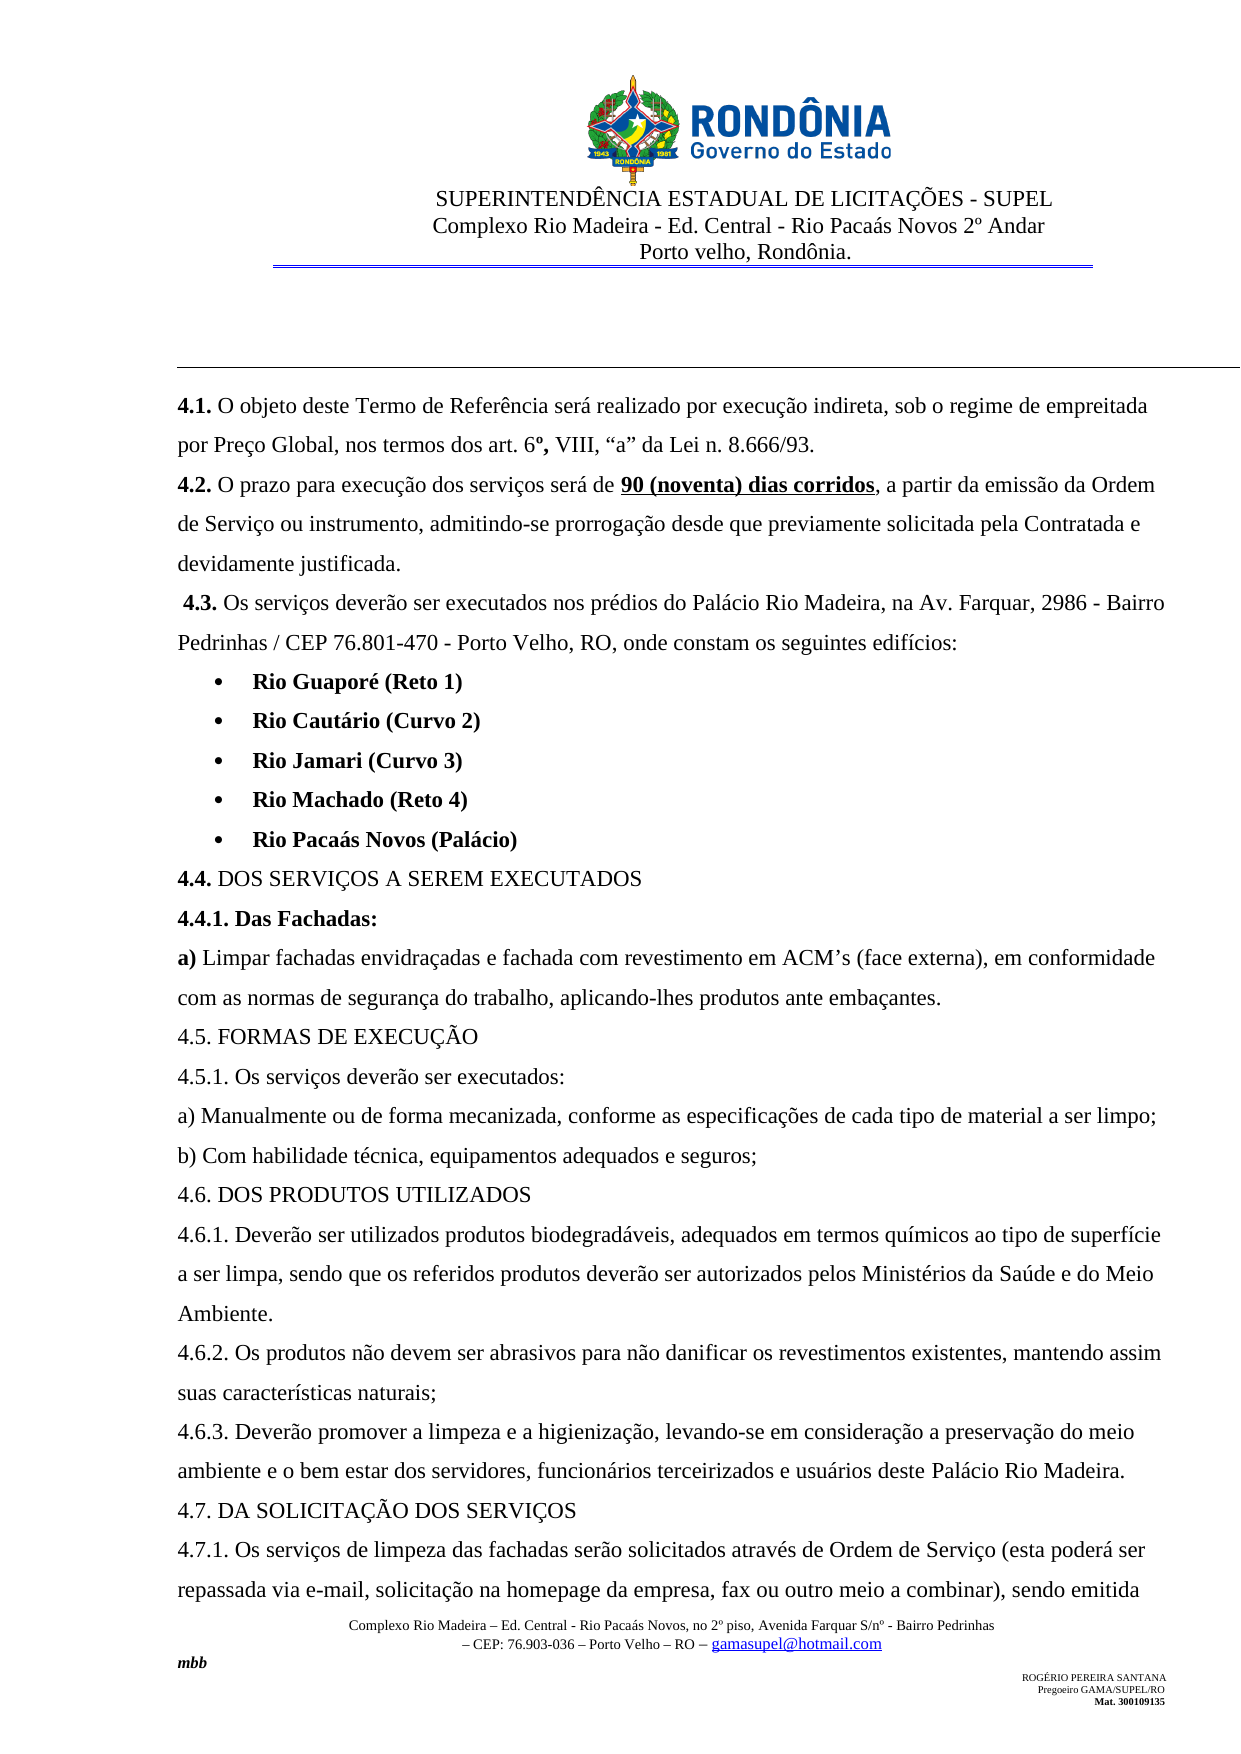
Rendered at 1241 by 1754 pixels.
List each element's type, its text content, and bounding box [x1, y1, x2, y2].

text 4.2. O prazo para execução dos serviços será de 90 (noventa) dias corridos, a partir da emissão da Ordem de Serviço ou instrumento, admitindo-se prorrogação desde que previamente solicitada pela Contratada e devidamente justificada. [177, 471, 1166, 576]
list Rio Machado (Reto 4) [215, 786, 1166, 813]
list Rio Jamari (Curvo 3) [215, 747, 1166, 773]
text 4.7. DA SOLICITAÇÃO DOS SERVIÇOS [177, 1497, 1166, 1523]
text b) Com habilidade técnica, equipamentos adequados e seguros; [177, 1142, 1166, 1168]
text a) Manualmente ou de forma mecanizada, conforme as especificações de cada tipo de material a ser limpo; [177, 1102, 1166, 1129]
list Rio Pacaás Novos (Palácio) [215, 826, 1166, 852]
text 4.1. O objeto deste Termo de Referência será realizado por execução indireta, sob o regime de empreitada por Preço Global, nos termos dos art. 6º, VIII, “a” da Lei n. 8.666/93. [177, 392, 1166, 457]
text 4.5. FORMAS DE EXECUÇÃO [177, 1023, 1166, 1050]
text 4.6.3. Deverão promover a limpeza e a higienização, levando-se em consideração a preservação do meio ambiente e o bem estar dos servidores, funcionários terceirizados e usuários deste Palácio Rio Madeira. [177, 1418, 1166, 1484]
list Rio Cautário (Curvo 2) [215, 707, 1166, 734]
list Rio Guaporé (Reto 1) [215, 668, 1166, 694]
text 4.6.1. Deverão ser utilizados produtos biodegradáveis, adequados em termos químicos ao tipo de superfície a ser limpa, sendo que os referidos produtos deverão ser autorizados pelos Ministérios da Saúde e do Meio Ambiente. [177, 1221, 1166, 1326]
text 4.4. DOS SERVIÇOS A SEREM EXECUTADOS [177, 865, 1166, 892]
text a) Limpar fachadas envidraçadas e fachada com revestimento em ACM’s (face externa), em conformidade com as normas de segurança do trabalho, aplicando-lhes produtos ante embaçantes. [177, 944, 1166, 1010]
text 4.6.2. Os produtos não devem ser abrasivos para não danificar os revestimentos existentes, mantendo assim suas características naturais; [177, 1339, 1166, 1405]
text 4.3. Os serviços deverão ser executados nos prédios do Palácio Rio Madeira, na Av. Farquar, 2986 - Bairro Pedrinhas / CEP 76.801-470 - Porto Velho, RO, onde constam os seguintes edifícios: [177, 589, 1166, 655]
text 4.4.1. Das Fachadas: [177, 905, 1166, 931]
text 4.6. DOS PRODUTOS UTILIZADOS [177, 1181, 1166, 1208]
text 4.5.1. Os serviços deverão ser executados: [177, 1063, 1166, 1089]
picture [586, 75, 891, 186]
